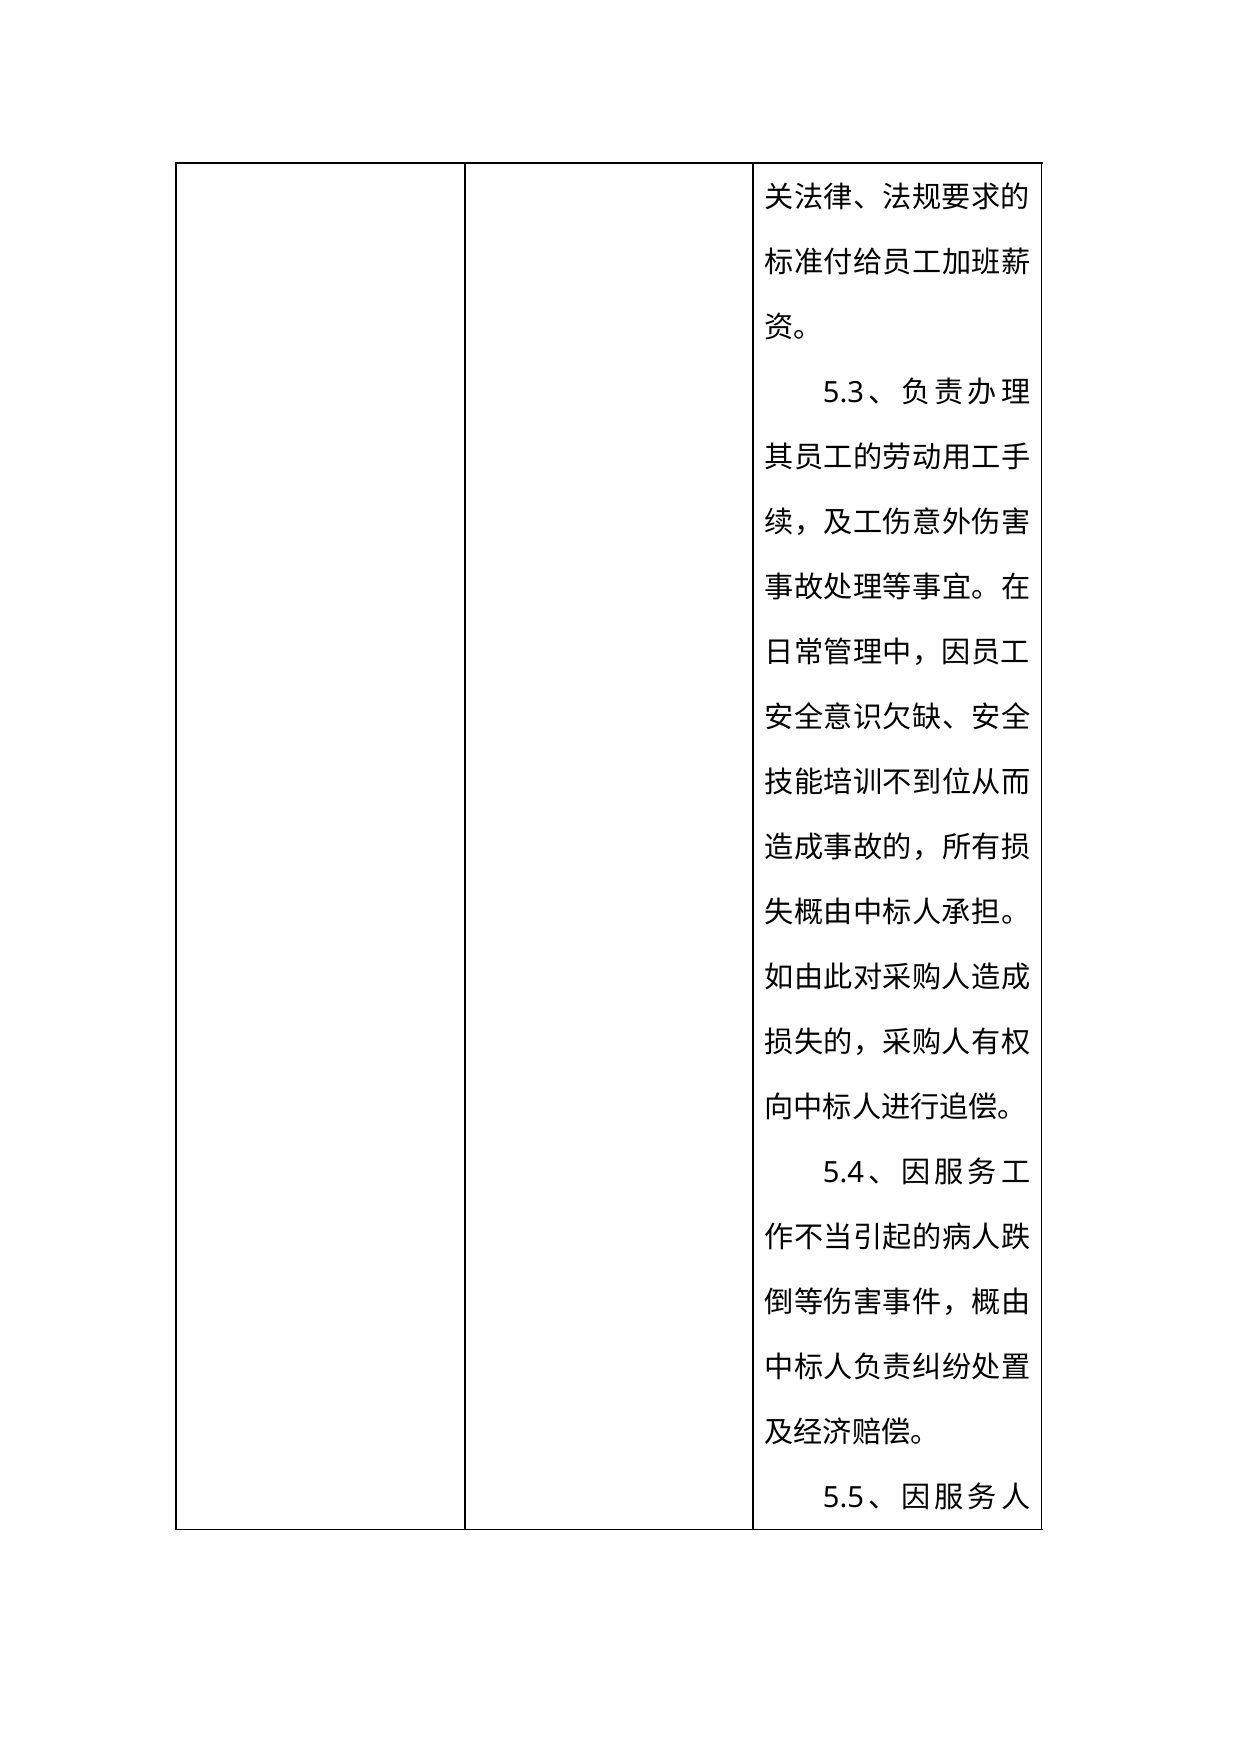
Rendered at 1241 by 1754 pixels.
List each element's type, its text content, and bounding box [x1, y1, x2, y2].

table_cell 1 [177, 164, 464, 1528]
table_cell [754, 164, 1041, 1528]
table_cell [466, 164, 752, 1528]
